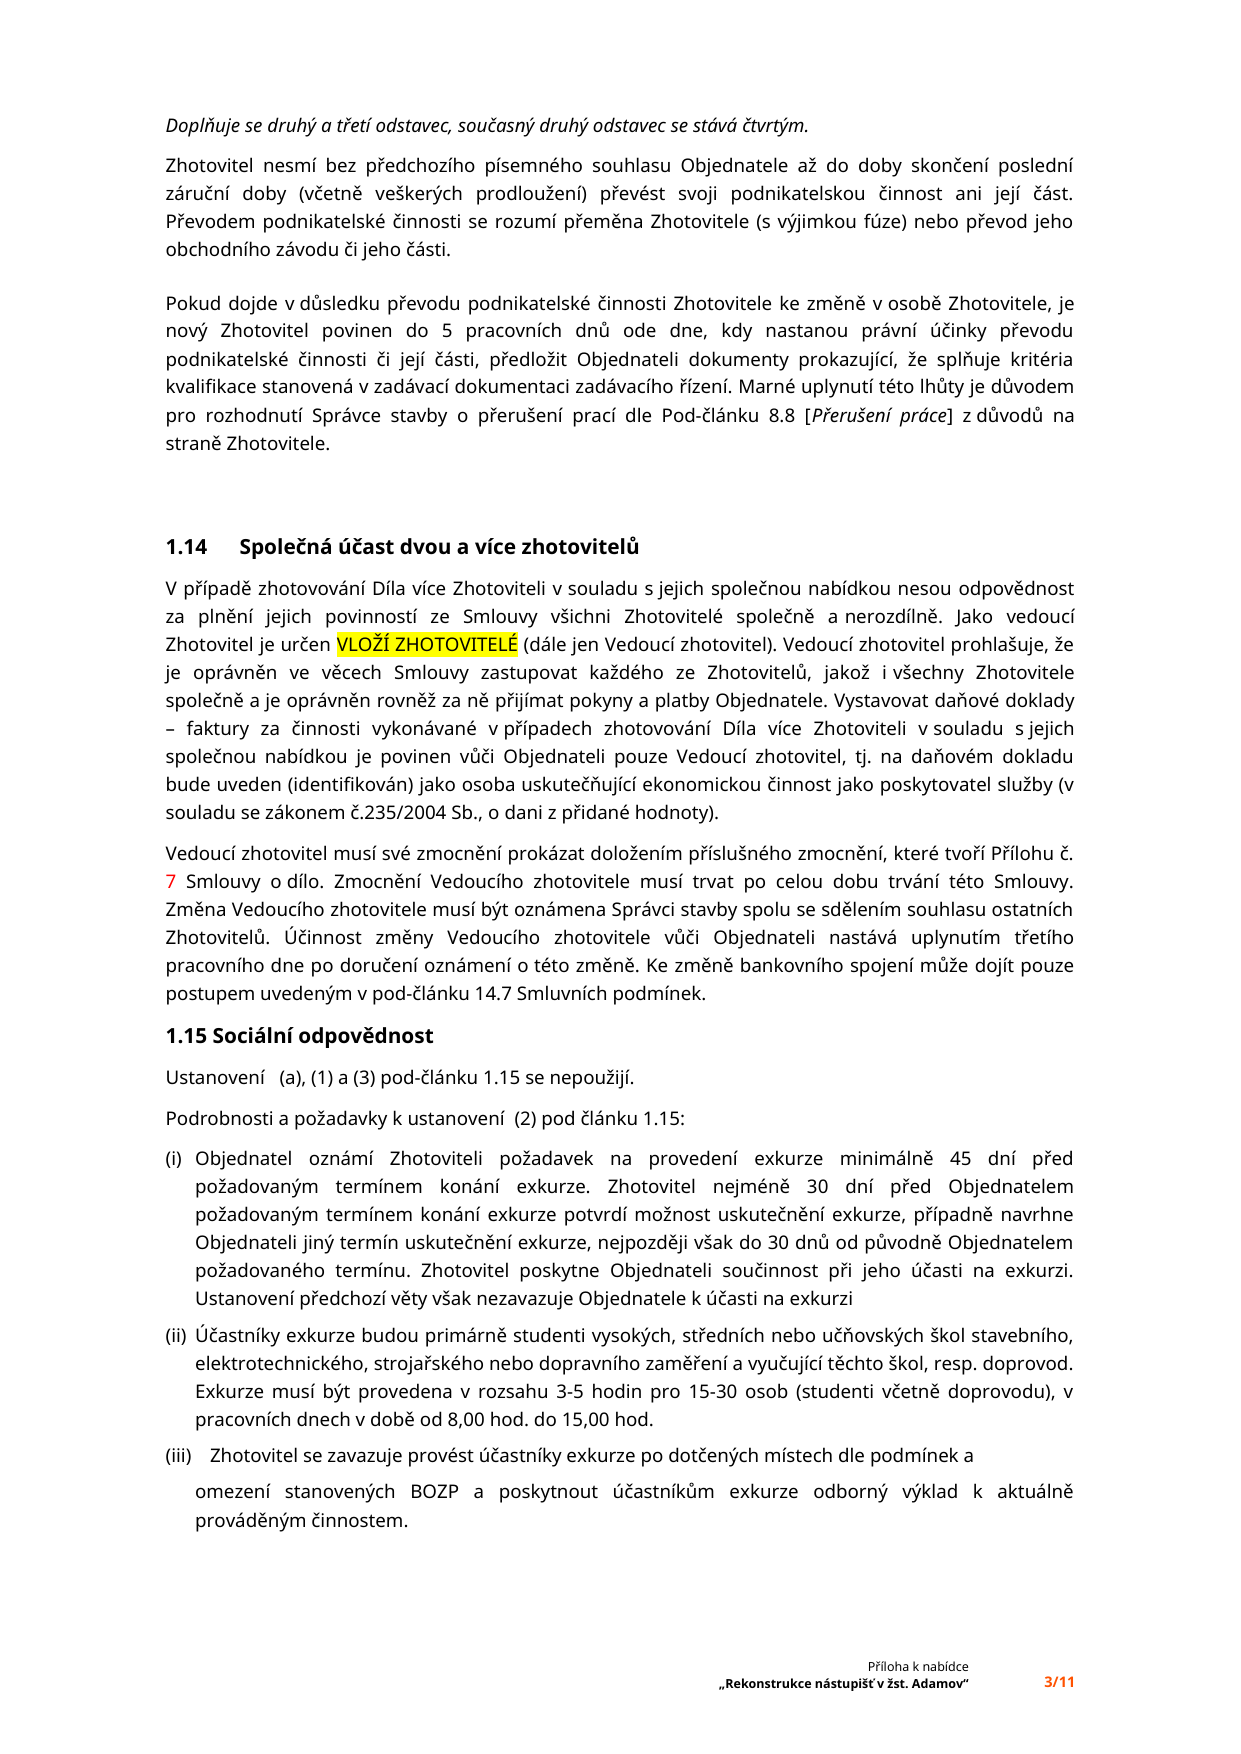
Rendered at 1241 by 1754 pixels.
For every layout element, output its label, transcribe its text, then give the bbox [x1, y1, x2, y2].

text Ustanovení (a), (1) a (3) pod-článku 1.15 se nepoužijí. [165, 1064, 1075, 1090]
text Zhotovitel nesmí bez předchozího písemného souhlasu Objednatele až do doby skončení poslední záruční doby (včetně veškerých prodloužení) převést svoji podnikatelskou činnost ani její část. Převodem podnikatelské činnosti se rozumí přeměna Zhotovitele (s výjimkou fúze) nebo převod jeho obchodního závodu či jeho části. [165, 153, 1075, 262]
text Doplňuje se druhý a třetí odstavec, současný druhý odstavec se stává čtvrtým. [165, 112, 1075, 138]
text 1.15 Sociální odpovědnost [165, 1021, 1075, 1049]
list Zhotovitel se zavazuje provést účastníky exkurze po dotčených místech dle podmínek a [165, 1442, 1075, 1468]
text V případě zhotovování Díla více Zhotoviteli v souladu s jejich společnou nabídkou nesou odpovědnost za plnění jejich povinností ze Smlouvy všichni Zhotovitelé společně a nerozdílně. Jako vedoucí Zhotovitel je určen VLOŽÍ ZHOTOVITELÉ (dále jen Vedoucí zhotovitel). Vedoucí zhotovitel prohlašuje, že je oprávněn ve věcech Smlouvy zastupovat každého ze Zhotovitelů, jakož i všechny Zhotovitele společně a je oprávněn rovněž za ně přijímat pokyny a platby Objednatele. Vystavovat daňové doklady – faktury za činnosti vykonávané v případech zhotovování Díla více Zhotoviteli v souladu s jejich společnou nabídkou je povinen vůči Objednateli pouze Vedoucí zhotovitel, tj. na daňovém dokladu bude uveden (identifikován) jako osoba uskutečňující ekonomickou činnost jako poskytovatel služby (v souladu se zákonem č.235/2004 Sb., o dani z přidané hodnoty). [165, 576, 1075, 825]
list Účastníky exkurze budou primárně studenti vysokých, středních nebo učňovských škol stavebního, elektrotechnického, strojařského nebo dopravního zaměření a vyučující těchto škol, resp. doprovod. Exkurze musí být provedena v rozsahu 3-5 hodin pro 15-30 osob (studenti včetně doprovodu), v pracovních dnech v době od 8,00 hod. do 15,00 hod. [165, 1322, 1075, 1432]
text Vedoucí zhotovitel musí své zmocnění prokázat doložením příslušného zmocnění, které tvoří Přílohu č. 7 Smlouvy o dílo. Zmocnění Vedoucího zhotovitele musí trvat po celou dobu trvání této Smlouvy. Změna Vedoucího zhotovitele musí být oznámena Správci stavby spolu se sdělením souhlasu ostatních Zhotovitelů. Účinnost změny Vedoucího zhotovitele vůči Objednateli nastává uplynutím třetího pracovního dne po doručení oznámení o této změně. Ke změně bankovního spojení může dojít pouze postupem uvedeným v pod-článku 14.7 Smluvních podmínek. [165, 840, 1075, 1006]
text Pokud dojde v důsledku převodu podnikatelské činnosti Zhotovitele ke změně v osobě Zhotovitele, je nový Zhotovitel povinen do 5 pracovních dnů ode dne, kdy nastanou právní účinky převodu podnikatelské činnosti či její části, předložit Objednateli dokumenty prokazující, že splňuje kritéria kvalifikace stanovená v zadávací dokumentaci zadávacího řízení. Marné uplynutí této lhůty je důvodem pro rozhodnutí Správce stavby o přerušení prací dle Pod-článku 8.8 [Přerušení práce] z důvodů na straně Zhotovitele. [165, 290, 1075, 455]
text omezení stanovených BOZP a poskytnout účastníkům exkurze odborný výklad k aktuálně prováděným činnostem. [195, 1479, 1075, 1532]
text Podrobnosti a požadavky k ustanovení (2) pod článku 1.15: [165, 1105, 1075, 1131]
text 1.14 Společná účast dvou a více zhotovitelů [165, 532, 1075, 560]
list Objednatel oznámí Zhotoviteli požadavek na provedení exkurze minimálně 45 dní před požadovaným termínem konání exkurze. Zhotovitel nejméně 30 dní před Objednatelem požadovaným termínem konání exkurze potvrdí možnost uskutečnění exkurze, případně navrhne Objednateli jiný termín uskutečnění exkurze, nejpozději však do 30 dnů od původně Objednatelem požadovaného termínu. Zhotovitel poskytne Objednateli součinnost při jeho účasti na exkurzi. Ustanovení předchozí věty však nezavazuje Objednatele k účasti na exkurzi [165, 1146, 1075, 1311]
